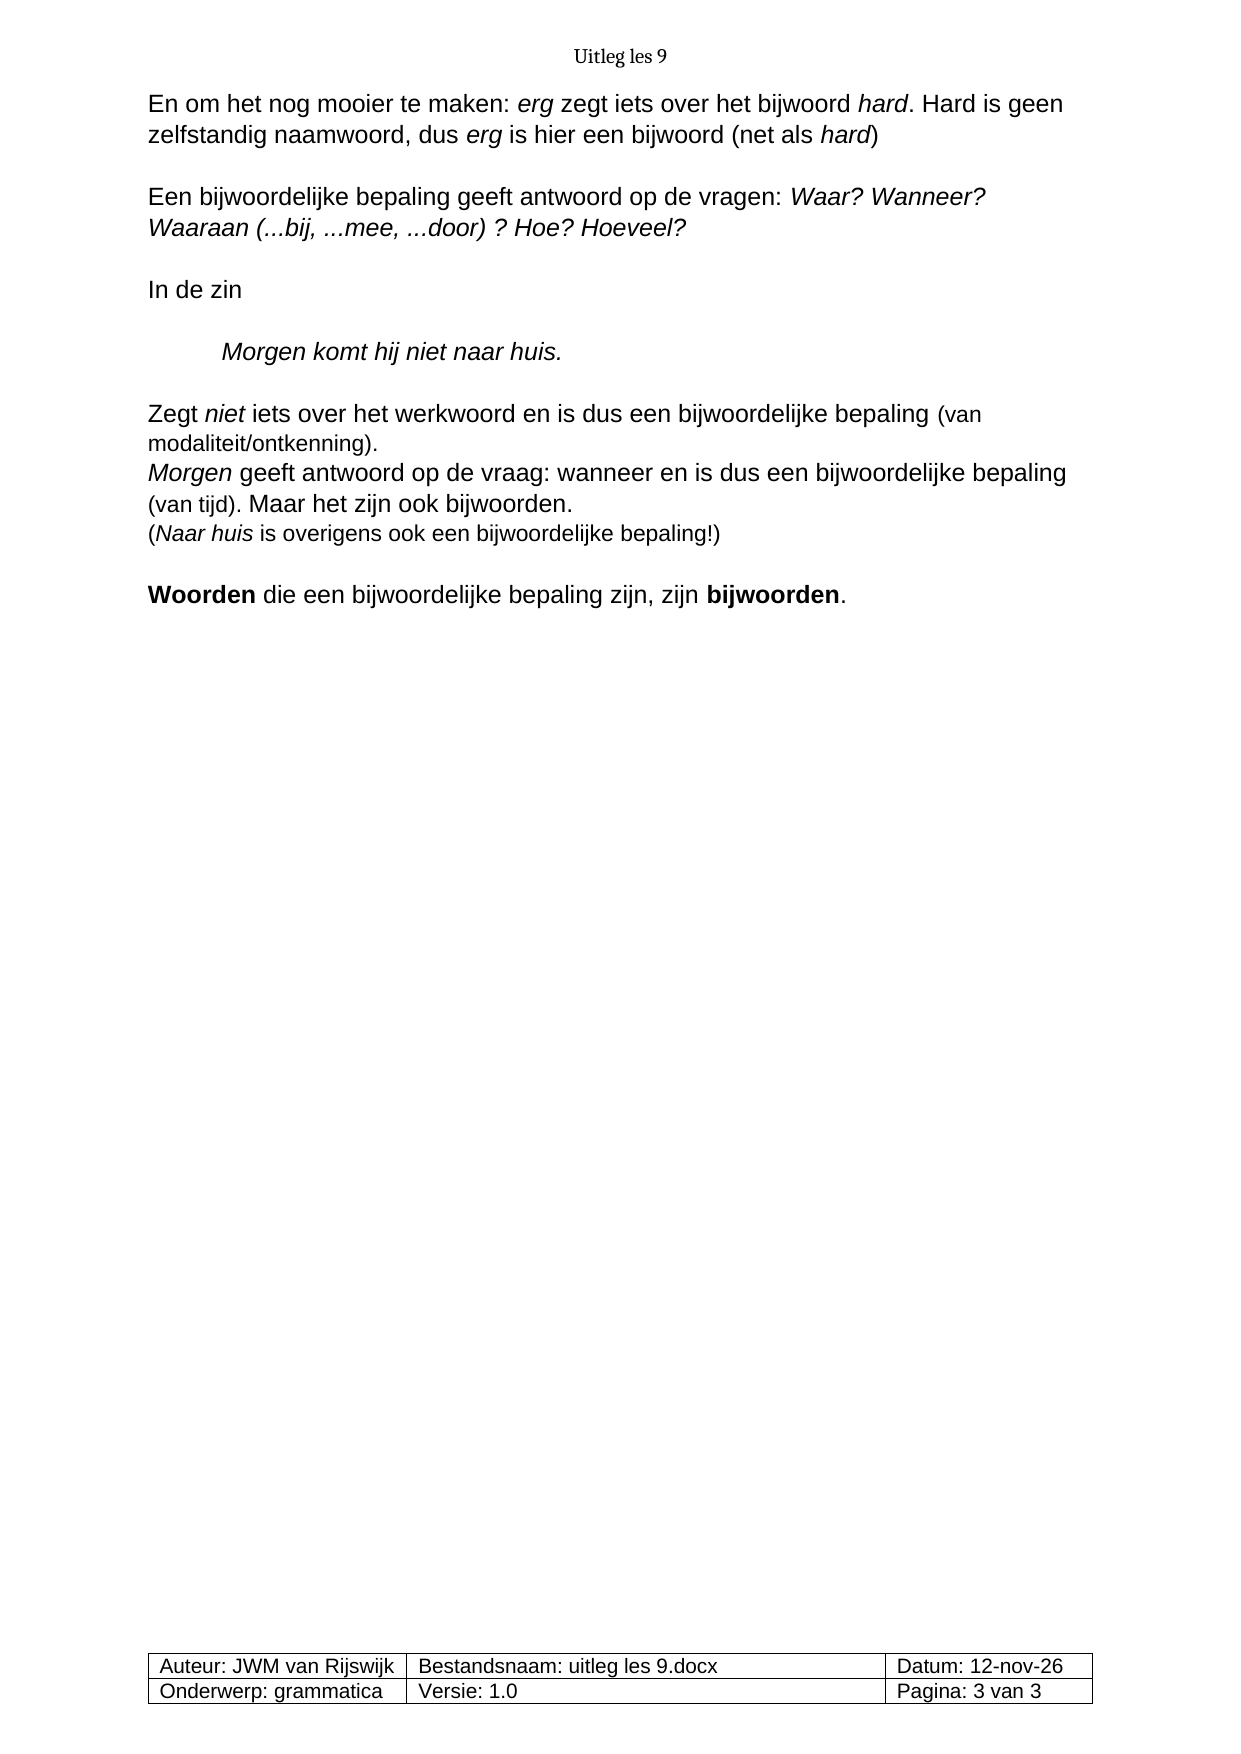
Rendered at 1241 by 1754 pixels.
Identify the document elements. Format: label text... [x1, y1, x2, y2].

text In de zin [148, 275, 1093, 304]
text Zegt niet iets over het werkwoord en is dus een bijwoordelijke bepaling (van modaliteit/ontkenning). [148, 399, 1093, 456]
text Woorden die een bijwoordelijke bepaling zijn, zijn bijwoorden. [148, 580, 1093, 609]
text Een bijwoordelijke bepaling geeft antwoord op de vragen: Waar? Wanneer? Waaraan (...bij, ...mee, ...door) ? Hoe? Hoeveel? [148, 182, 1093, 242]
text (Naar huis is overigens ook een bijwoordelijke bepaling!) [148, 520, 1093, 547]
text En om het nog mooier te maken: erg zegt iets over het bijwoord hard. Hard is geen zelfstandig naamwoord, dus erg is hier een bijwoord (net als hard) [148, 89, 1093, 148]
text Morgen geeft antwoord op de vraag: wanneer en is dus een bijwoordelijke bepaling (van tijd). Maar het zijn ook bijwoorden. [148, 458, 1093, 518]
text Morgen komt hij niet naar huis. [148, 337, 1093, 366]
